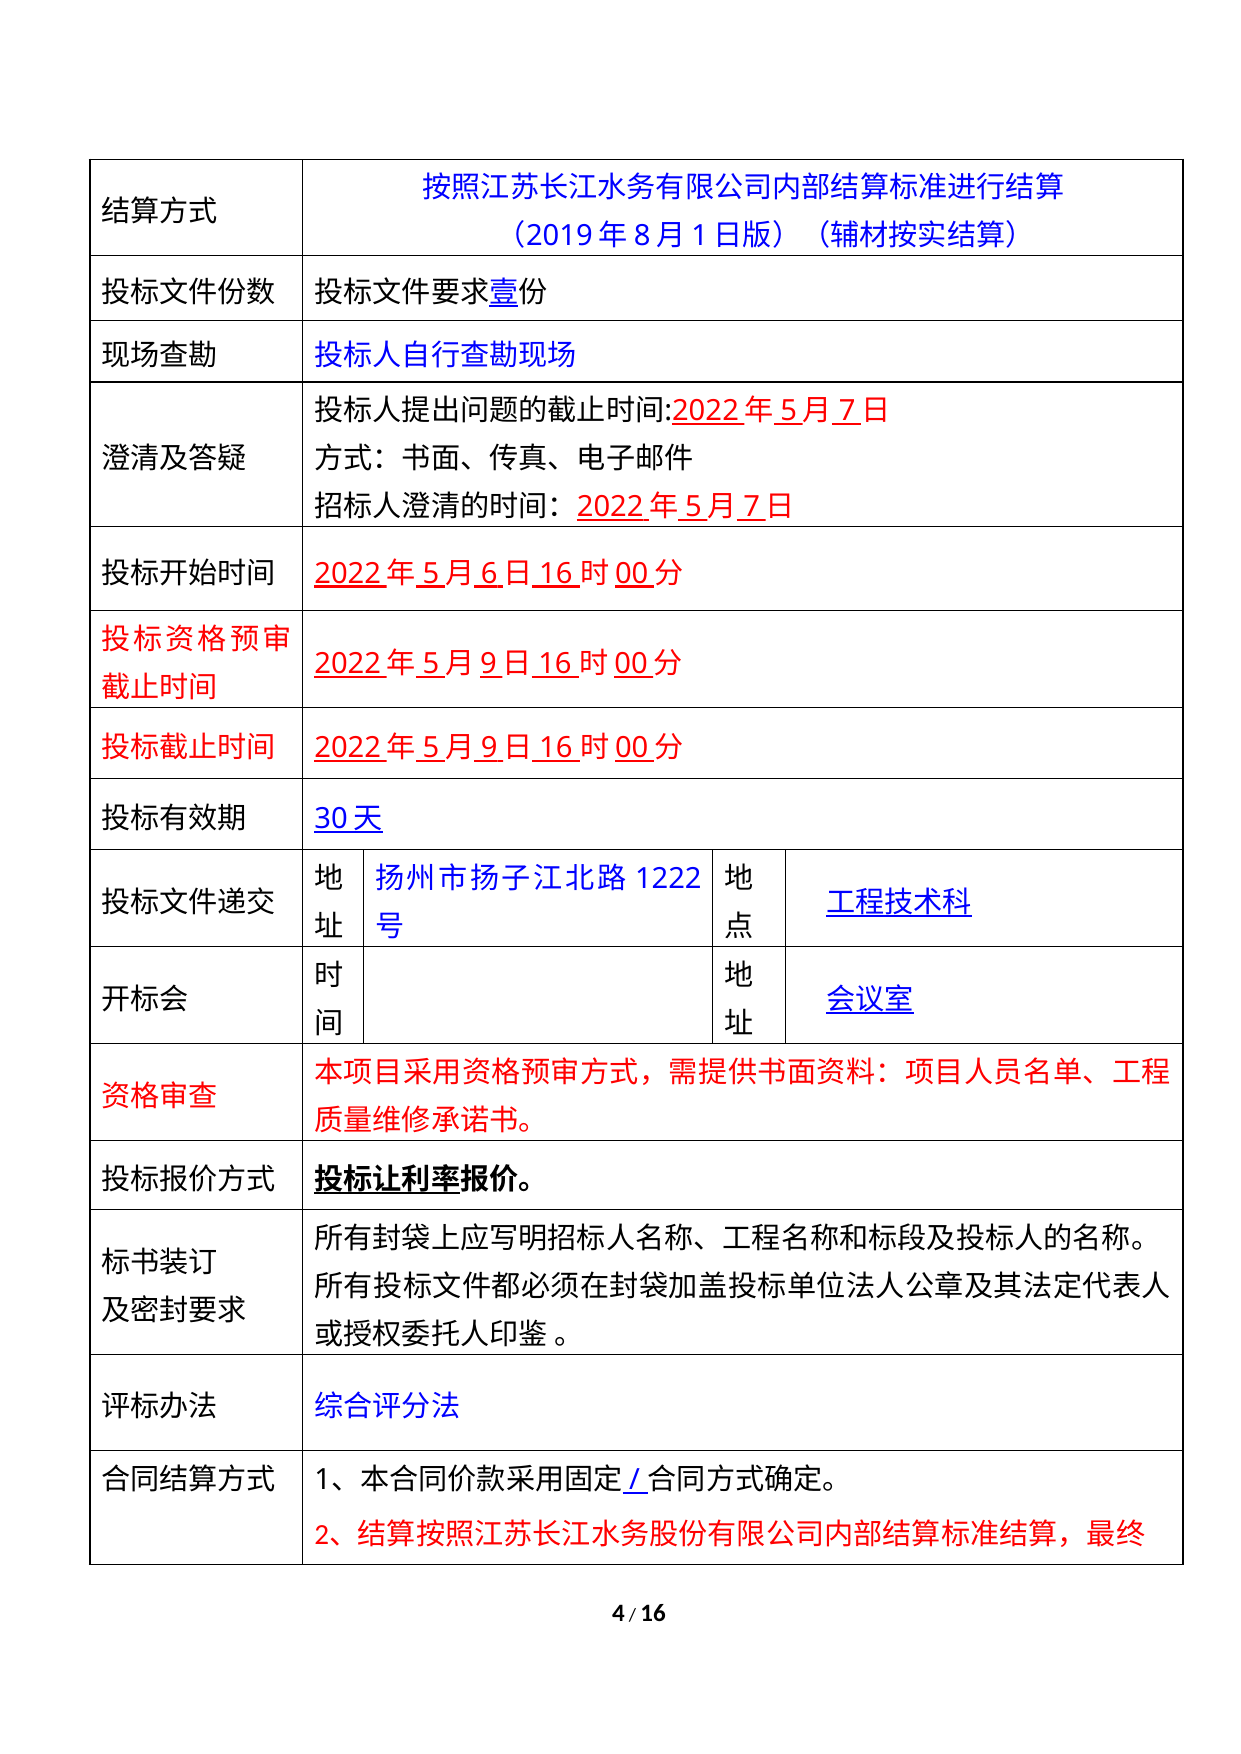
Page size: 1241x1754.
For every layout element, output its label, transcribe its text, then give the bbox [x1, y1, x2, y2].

table_cell 2022年 5月 9日 16 时00分 [303, 708, 1182, 778]
table_cell 所有封袋上应写明招标人名称、工程名称和标段及投标人的名称。 所有投标文件都必须在封袋加盖投标单位法人公章及其法定代表人或授权委托人印鉴 。 [303, 1210, 1182, 1354]
table_cell 时间 [303, 947, 363, 1043]
table_cell 扬州市扬子江北路1222号 [364, 850, 712, 946]
table_cell 投标资格预审截止时间 [91, 611, 302, 707]
table_cell 地点 [713, 850, 785, 946]
table_cell 投标人自行查勘现场 [303, 321, 1182, 381]
table_cell 评标办法 [91, 1355, 302, 1450]
table_cell 30天 [303, 779, 1182, 849]
table_cell 结算方式 [91, 160, 302, 255]
table_cell 投标开始时间 [91, 527, 302, 610]
table_cell 资格审查 [91, 1044, 302, 1140]
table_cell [303, 1451, 1182, 1564]
table_cell 投标报价方式 [91, 1141, 302, 1209]
table_cell 投标文件要求壹份 [303, 256, 1182, 319]
table_cell 投标截止时间 [91, 708, 302, 778]
table_cell 合同结算方式 [91, 1451, 302, 1564]
table_cell 地址 [713, 947, 785, 1043]
table_cell 投标文件份数 [91, 256, 302, 319]
table_cell 综合评分法 [303, 1355, 1182, 1450]
table_cell 2022年 5月9日 16 时00分 [303, 611, 1182, 707]
table_cell 地址 [303, 850, 363, 946]
table_cell [364, 947, 712, 1043]
table_cell 现场查勘 [91, 321, 302, 381]
table_cell 标书装订 及密封要求 [91, 1210, 302, 1354]
table_cell 投标人提出问题的截止时间:2022年 5月 7日 方式：书面、传真、电子邮件 招标人澄清的时间：2022年 5月 7日 [303, 383, 1182, 526]
table_cell 工程技术科 [786, 850, 1182, 946]
table_cell 投标让利率报价。 [303, 1141, 1182, 1209]
table_cell 投标文件递交 [91, 850, 302, 946]
table_cell 澄清及答疑 [91, 383, 302, 526]
table_cell 本项目采用资格预审方式，需提供书面资料：项目人员名单、工程质量维修承诺书。 [303, 1044, 1182, 1140]
table_cell 按照江苏长江水务有限公司内部结算标准进行结算 （2019年8月1日版）（辅材按实结算） [303, 160, 1182, 255]
table_cell 2022年 5月 6日 16 时00分 [303, 527, 1182, 610]
table_cell 会议室 [786, 947, 1182, 1043]
table_cell 投标有效期 [91, 779, 302, 849]
table_cell 开标会 [91, 947, 302, 1043]
